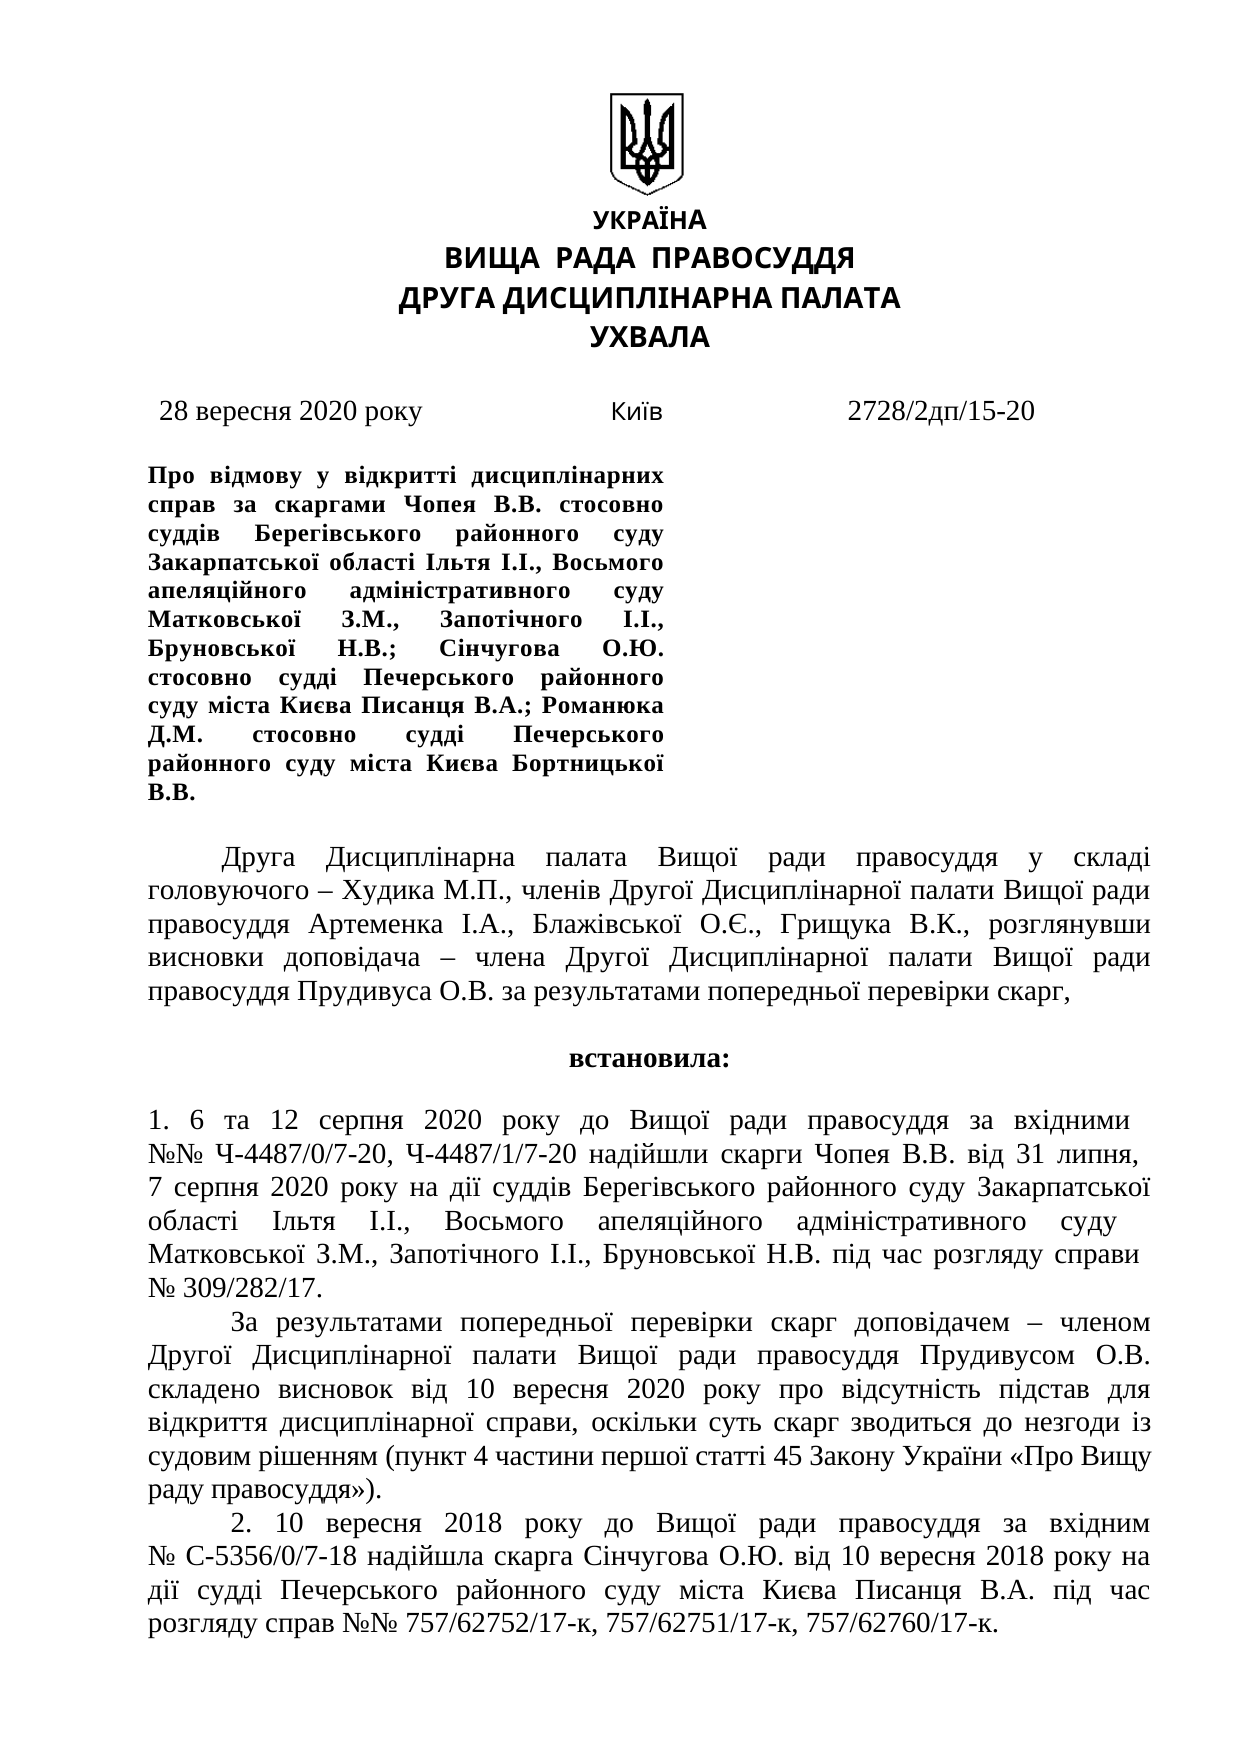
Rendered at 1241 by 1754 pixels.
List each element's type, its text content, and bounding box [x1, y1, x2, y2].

text встановила: [148, 1040, 1152, 1074]
text 1. 6 та 12 серпня 2020 року до Вищої ради правосуддя за вхідними №№ Ч-4487/0/7-20, Ч-4487/1/7-20 надійшли скарги Чопея В.В. від 31 липня, 7 серпня 2020 року на дії суддів Берегівського районного суду Закарпатської області Ільтя І.І., Восьмого апеляційного адміністративного суду Матковської З.М., Запотічного І.І., Бруновської Н.В. під час розгляду справи № 309/282/17. [148, 1102, 1152, 1304]
text ДРУГА ДИСЦИПЛІНАРНА ПАЛАТА [148, 277, 1152, 317]
table_header 28 вересня 2020 року [148, 393, 536, 432]
table_header 2728/2дп/15-20 [836, 393, 1240, 432]
text 2. 10 вересня 2018 року до Вищої ради правосуддя за вхідним № С-5356/0/7-18 надійшла скарга Сінчугова О.Ю. від 10 вересня 2018 року на дії судді Печерського районного суду міста Києва Писанця В.А. під час розгляду справ №№ 757/62752/17-к, 757/62751/17-к, 757/62760/17-к. [148, 1505, 1152, 1639]
list УХВАЛА [148, 317, 1152, 356]
text ВИЩА РАДА ПРАВОСУДДЯ [148, 237, 1152, 277]
table_header Київ [536, 393, 836, 432]
text Про відмову у відкритті дисциплінарних справ за скаргами Чопея В.В. стосовно суддів Берегівського районного суду Закарпатської області Ільтя І.І., Восьмого апеляційного адміністративного суду Матковської З.М., Запотічного І.І., Бруновської Н.В.; Сінчугова О.Ю. стосовно судді Печерського районного суду міста Києва Писанця В.А.; Романюка Д.М. стосовно судді Печерського районного суду міста Києва Бортницької В.В. [148, 460, 664, 805]
text УКРАЇНА [148, 200, 1152, 237]
picture [607, 90, 691, 197]
text Друга Дисциплінарна палата Вищої ради правосуддя у складі головуючого – Худика М.П., членів Другої Дисциплінарної палати Вищої ради правосуддя Артеменка І.А., Блажівської О.Є., Грищука В.К., розглянувши висновки доповідача – члена Другої Дисциплінарної палати Вищої ради правосуддя Прудивуса О.В. за результатами попередньої перевірки скарг, [148, 839, 1152, 1007]
text За результатами попередньої перевірки скарг доповідачем – членом Другої Дисциплінарної палати Вищої ради правосуддя Прудивусом О.В. складено висновок від 10 вересня 2020 року про відсутність підстав для відкриття дисциплінарної справи, оскільки суть скарг зводиться до незгоди із судовим рішенням (пункт 4 частини першої статті 45 Закону України «Про Вищу раду правосуддя»). [148, 1304, 1152, 1505]
